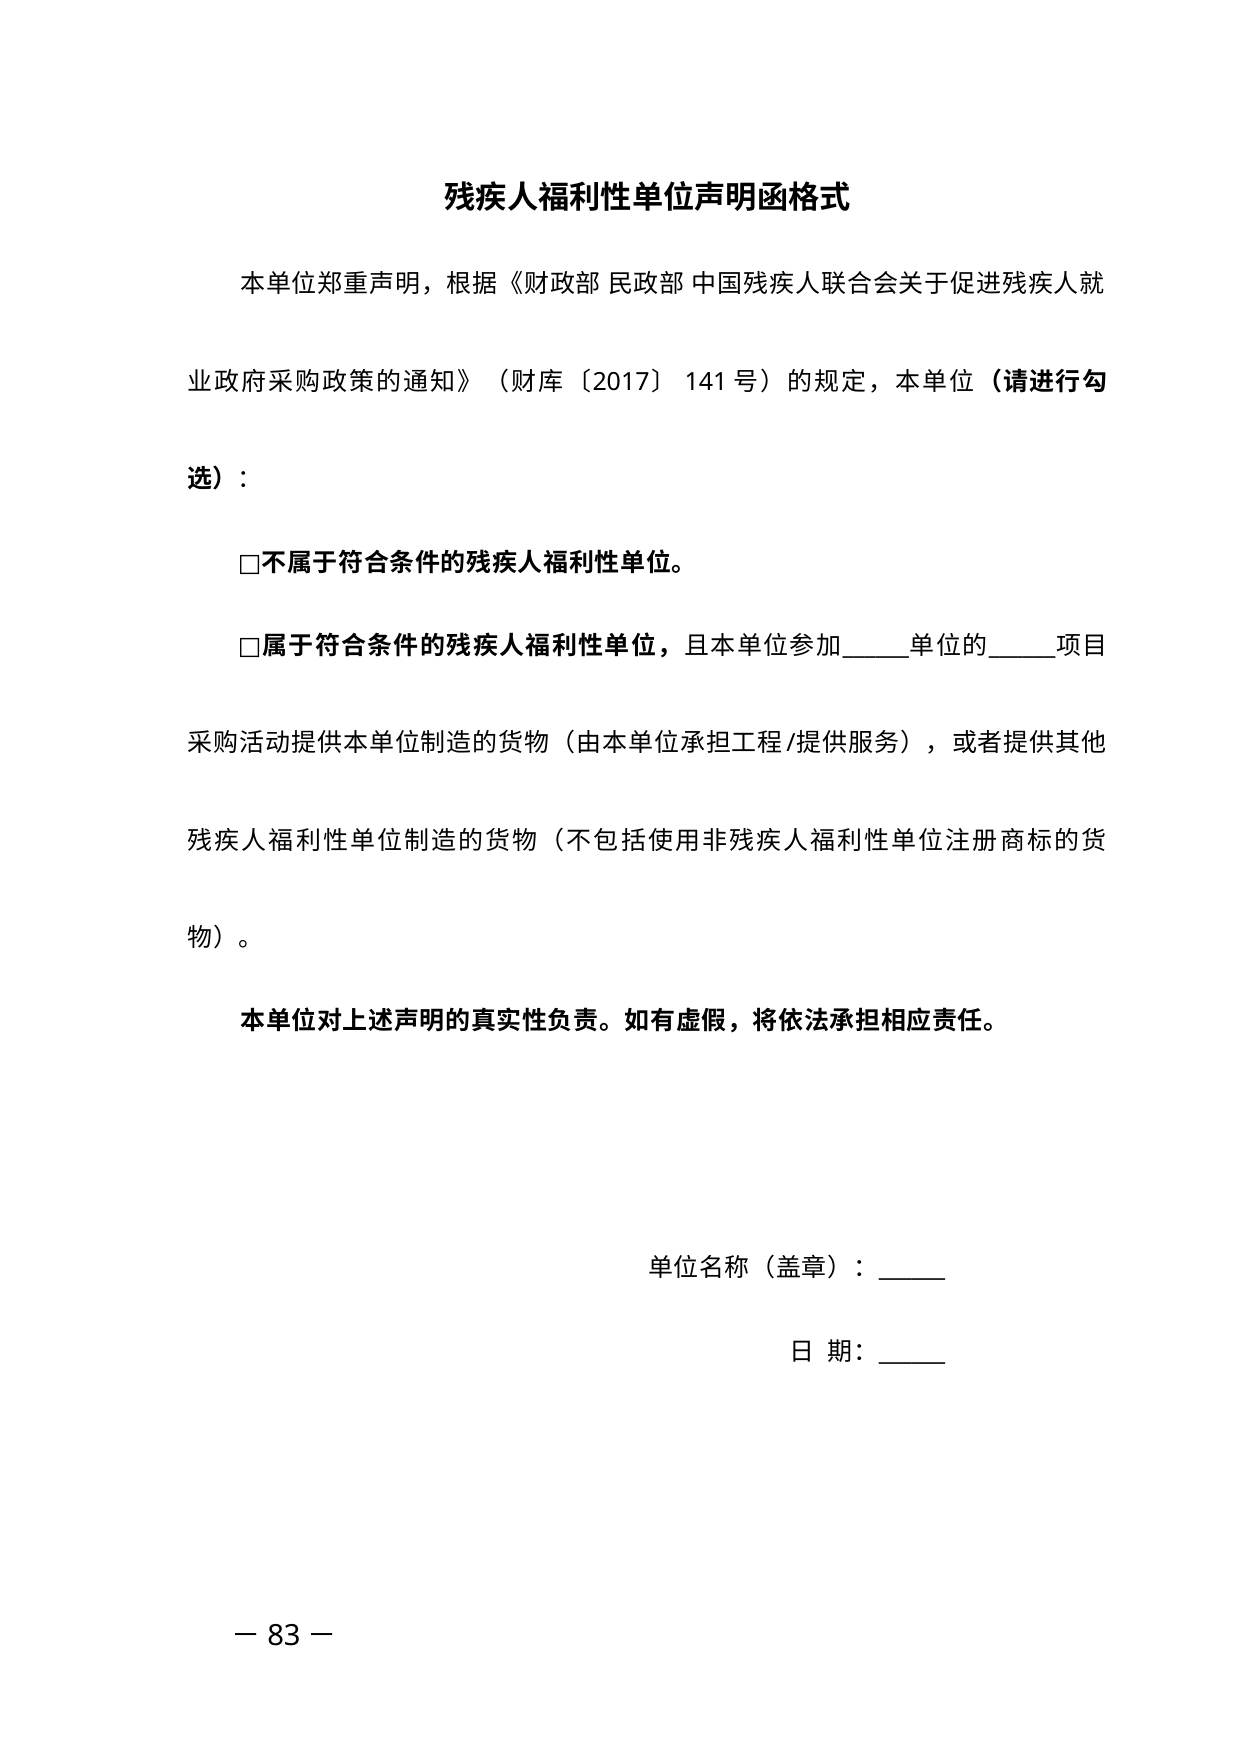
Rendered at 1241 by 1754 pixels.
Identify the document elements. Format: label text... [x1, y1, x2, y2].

text 日 期：______ [187, 1317, 945, 1382]
text □不属于符合条件的残疾人福利性单位。 [187, 528, 1107, 593]
text 本单位郑重声明，根据《财政部 民政部 中国残疾人联合会关于促进残疾人就业政府采购政策的通知》（财库〔2017〕 141号）的规定，本单位（请进行勾选）： [187, 249, 1107, 509]
text 本单位对上述声明的真实性负责。如有虚假，将依法承担相应责任。 [187, 986, 1107, 1051]
text 单位名称（盖章）：______ [187, 1233, 945, 1298]
text □属于符合条件的残疾人福利性单位，且本单位参加______单位的______项目采购活动提供本单位制造的货物（由本单位承担工程/提供服务），或者提供其他残疾人福利性单位制造的货物（不包括使用非残疾人福利性单位注册商标的货物）。 [187, 611, 1107, 968]
text 残疾人福利性单位声明函格式 [187, 162, 1107, 227]
